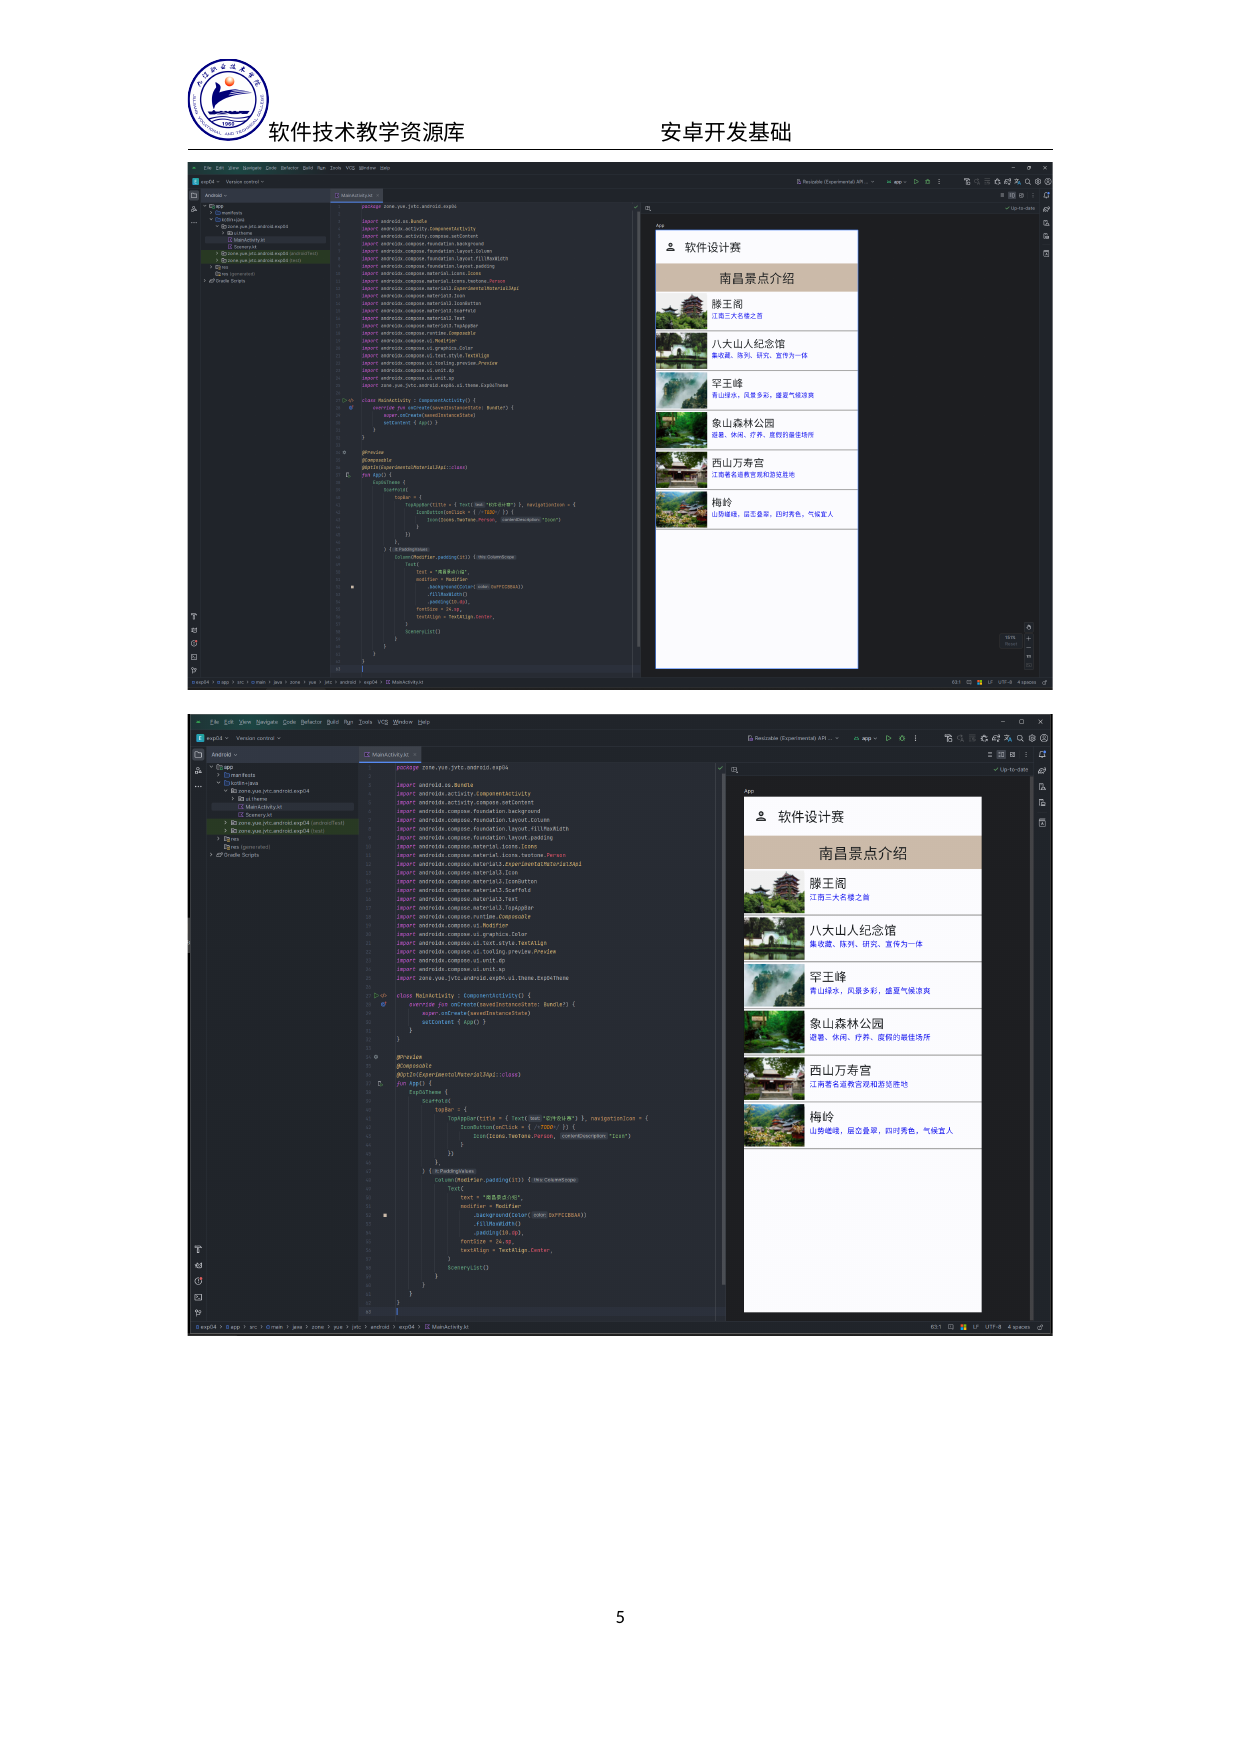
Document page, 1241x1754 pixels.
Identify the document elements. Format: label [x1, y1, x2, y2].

picture [187, 59, 269, 141]
picture [187, 714, 1053, 1336]
picture [187, 162, 1053, 690]
